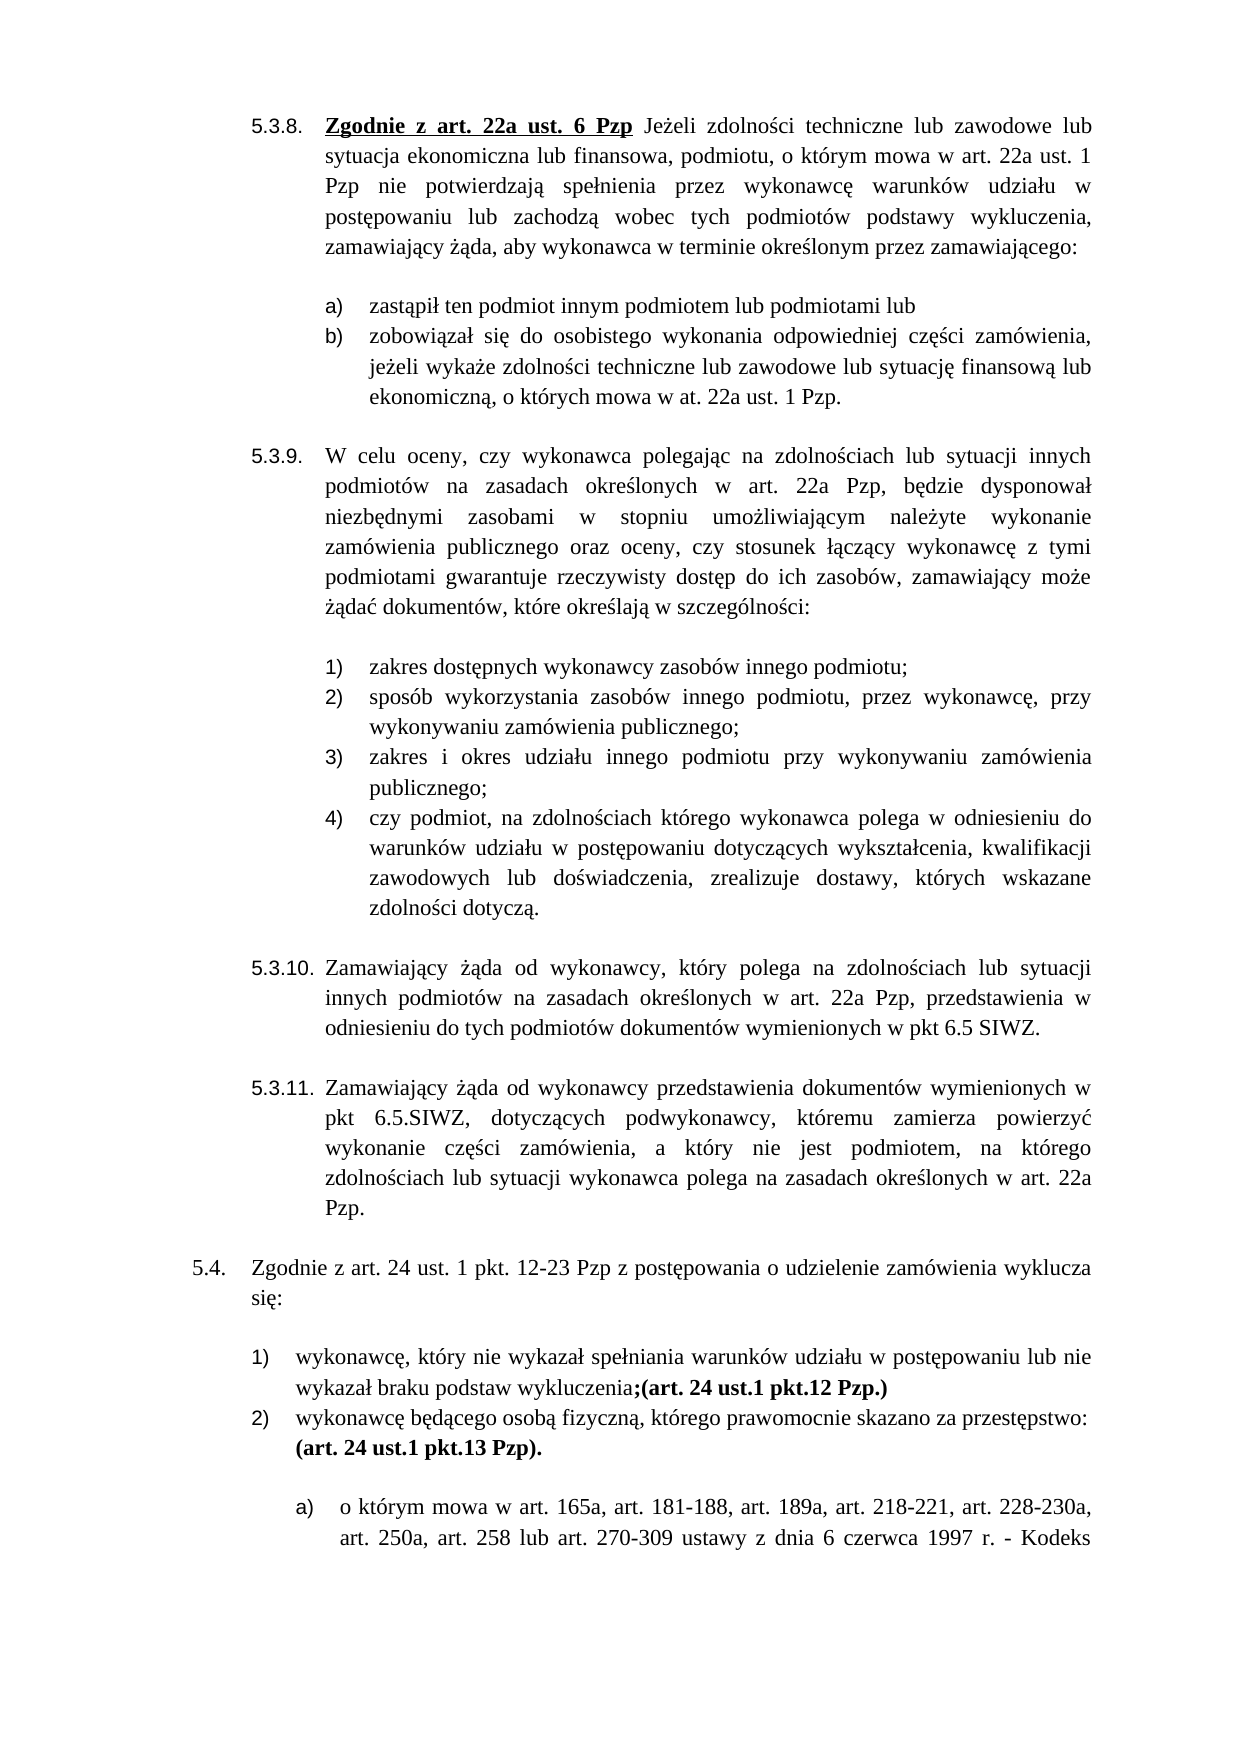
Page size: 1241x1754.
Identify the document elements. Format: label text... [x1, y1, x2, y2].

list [295, 1493, 1093, 1550]
list Zamawiający żąda od wykonawcy przedstawienia dokumentów wymienionych w pkt 6.5.SIWZ, dotyczących podwykonawcy, któremu zamierza powierzyć wykonanie części zamówienia, a który nie jest podmiotem, na którego zdolnościach lub sytuacji wykonawca polega na zasadach określonych w art. 22a Pzp. [251, 1073, 1093, 1221]
list zakres i okres udziału innego podmiotu przy wykonywaniu zamówienia publicznego; [325, 743, 1093, 800]
list Zgodnie z art. 24 ust. 1 pkt. 12-23 Pzp z postępowania o udzielenie zamówienia wyklucza się: [192, 1254, 1093, 1310]
list wykonawcę będącego osobą fizyczną, którego prawomocnie skazano za przestępstwo: [251, 1404, 1093, 1430]
list wykonawcę, który nie wykazał spełniania warunków udziału w postępowaniu lub nie wykazał braku podstaw wykluczenia;(art. 24 ust.1 pkt.12 Pzp.) [251, 1343, 1093, 1400]
list Zamawiający żąda od wykonawcy, który polega na zdolnościach lub sytuacji innych podmiotów na zasadach określonych w art. 22a Pzp, przedstawienia w odniesieniu do tych podmiotów dokumentów wymienionych w pkt 6.5 SIWZ. [251, 954, 1093, 1041]
list zobowiązał się do osobistego wykonania odpowiedniej części zamówienia, jeżeli wykaże zdolności techniczne lub zawodowe lub sytuację finansową lub ekonomiczną, o których mowa w at. 22a ust. 1 Pzp. [325, 322, 1093, 409]
list Zgodnie z art. 22a ust. 6 Pzp Jeżeli zdolności techniczne lub zawodowe lub sytuacja ekonomiczna lub finansowa, podmiotu, o którym mowa w art. 22a ust. 1 Pzp nie potwierdzają spełnienia przez wykonawcę warunków udziału w postępowaniu lub zachodzą wobec tych podmiotów podstawy wykluczenia, zamawiający żąda, aby wykonawca w terminie określonym przez zamawiającego: [251, 112, 1093, 259]
list sposób wykorzystania zasobów innego podmiotu, przez wykonawcę, przy wykonywaniu zamówienia publicznego; [325, 683, 1093, 739]
list W celu oceny, czy wykonawca polegając na zdolnościach lub sytuacji innych podmiotów na zasadach określonych w art. 22a Pzp, będzie dysponował niezbędnymi zasobami w stopniu umożliwiającym należyte wykonanie zamówienia publicznego oraz oceny, czy stosunek łączący wykonawcę z tymi podmiotami gwarantuje rzeczywisty dostęp do ich zasobów, zamawiający może żądać dokumentów, które określają w szczególności: [251, 442, 1093, 620]
text (art. 24 ust.1 pkt.13 Pzp). [295, 1434, 1093, 1460]
list zastąpił ten podmiot innym podmiotem lub podmiotami lub [325, 292, 1093, 319]
list czy podmiot, na zdolnościach którego wykonawca polega w odniesieniu do warunków udziału w postępowaniu dotyczących wykształcenia, kwalifikacji zawodowych lub doświadczenia, zrealizuje dostawy, których wskazane zdolności dotyczą. [325, 804, 1093, 921]
list zakres dostępnych wykonawcy zasobów innego podmiotu; [325, 653, 1093, 679]
